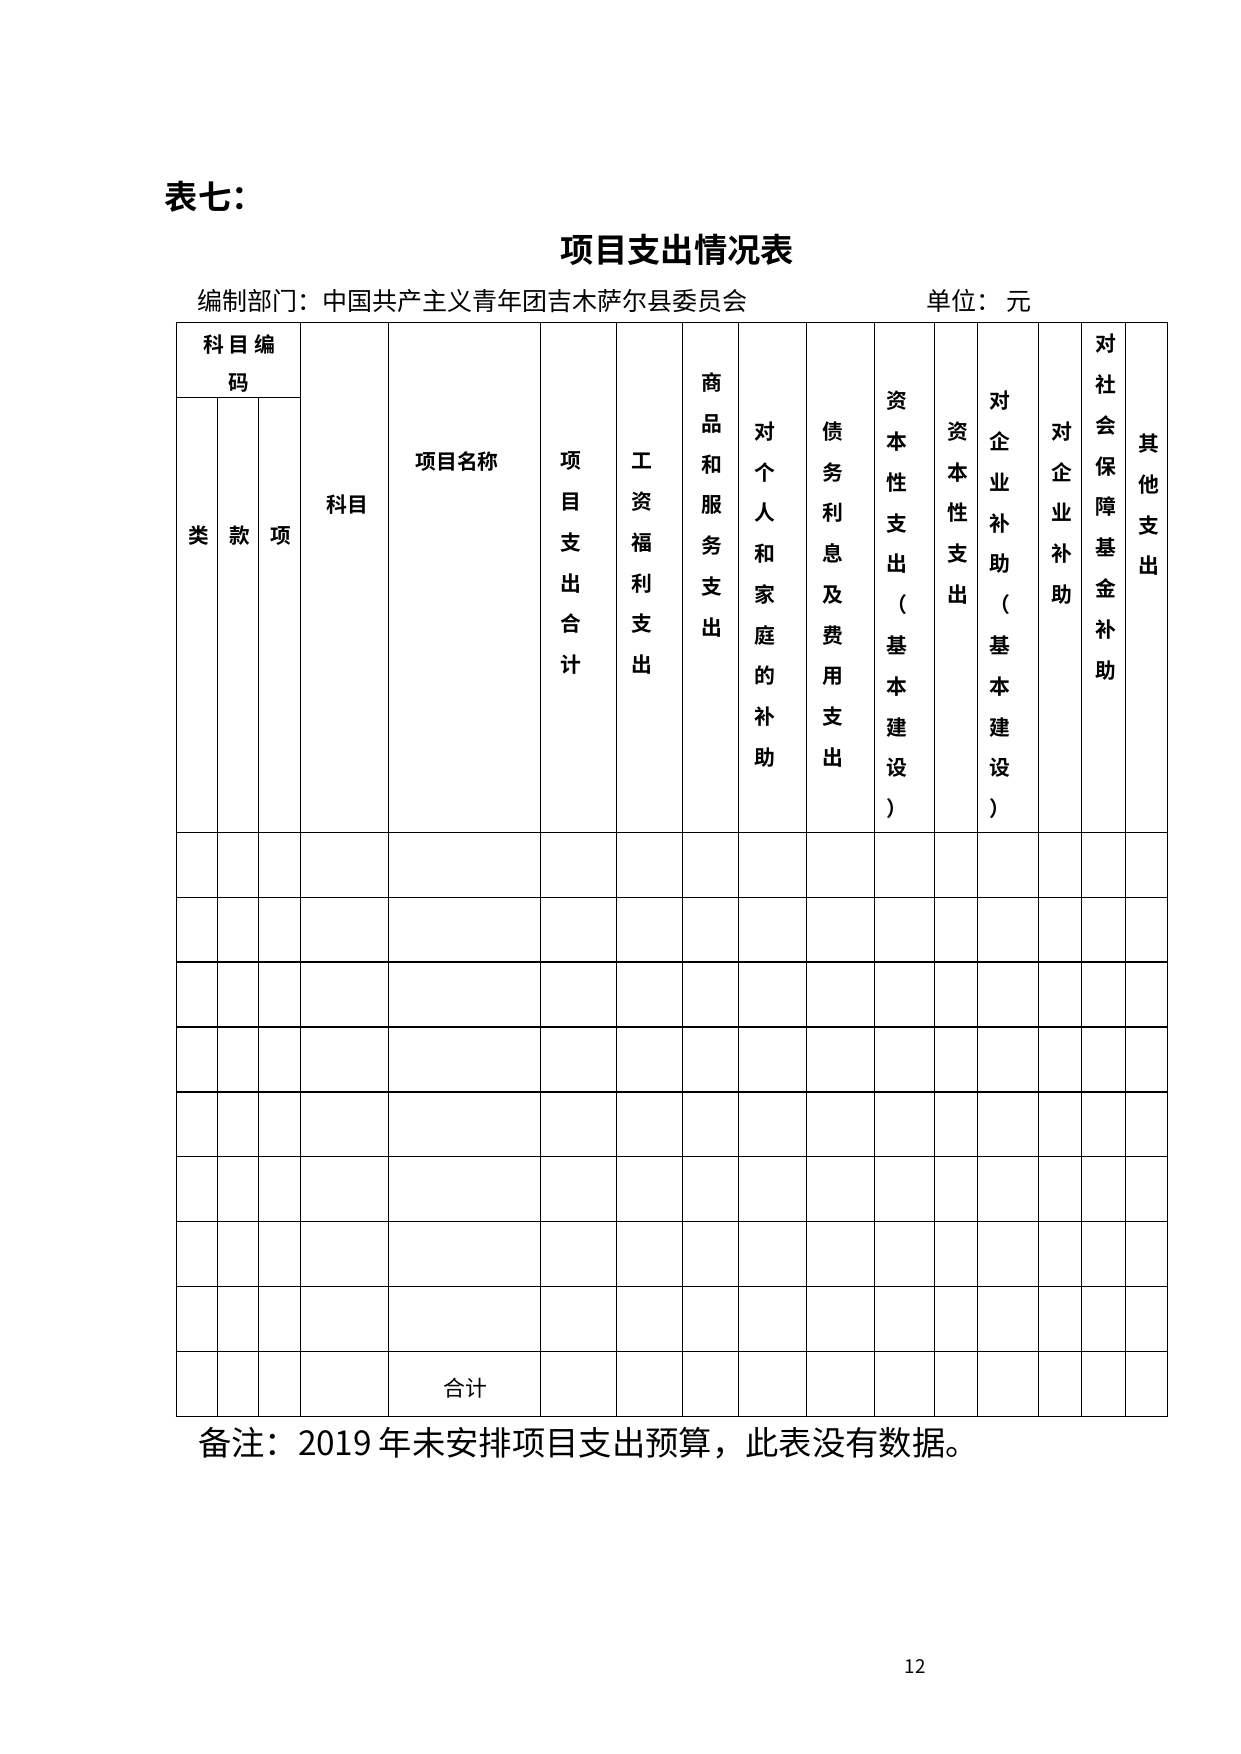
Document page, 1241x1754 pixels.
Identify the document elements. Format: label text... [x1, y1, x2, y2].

table_header 资本性支出 [935, 323, 977, 832]
table_cell [807, 963, 874, 1026]
text 项目支出情况表 [196, 224, 1158, 272]
table_cell [1126, 1222, 1167, 1286]
table_header 资本性支出 （基本建设） [875, 323, 934, 832]
table_cell [875, 963, 934, 1026]
table_cell [259, 1157, 300, 1221]
table_cell [617, 898, 682, 961]
table_cell [177, 1093, 217, 1156]
table_cell [218, 898, 258, 961]
table_cell [617, 833, 682, 897]
table_cell [177, 1287, 217, 1351]
table_cell [389, 898, 540, 961]
table_cell [739, 1028, 806, 1091]
table_cell [259, 963, 300, 1026]
table_cell [683, 1352, 738, 1416]
table_cell [301, 1222, 388, 1286]
table_cell [1126, 898, 1167, 961]
table_cell [1039, 833, 1081, 897]
table_cell [617, 963, 682, 1026]
table_cell [177, 898, 217, 961]
table_cell [739, 898, 806, 961]
table_cell [1039, 963, 1081, 1026]
table_cell [389, 833, 540, 897]
table_cell [935, 1093, 977, 1156]
table_header 对个人和家庭的补助 [739, 323, 806, 832]
table_header 其他支出 [1126, 323, 1167, 832]
table_cell [875, 833, 934, 897]
table_cell [875, 1028, 934, 1091]
table_cell [1126, 963, 1167, 1026]
table_cell [177, 833, 217, 897]
table_cell 款 [218, 398, 258, 832]
table_cell [177, 1222, 217, 1286]
table_cell [301, 1028, 388, 1091]
table_header 工资福利支出 [617, 323, 682, 832]
table_cell [218, 1287, 258, 1351]
table_cell [978, 963, 1038, 1026]
subtitle 表七： [164, 164, 311, 221]
table_cell [807, 1352, 874, 1416]
table_cell [301, 898, 388, 961]
table_cell [807, 1093, 874, 1156]
table_cell [807, 833, 874, 897]
table_cell [1039, 1093, 1081, 1156]
table_cell [617, 1157, 682, 1221]
table_cell [617, 1352, 682, 1416]
table_cell [935, 833, 977, 897]
table_cell [259, 1222, 300, 1286]
table_cell [259, 1093, 300, 1156]
table_cell [1082, 963, 1125, 1026]
table_cell [301, 1157, 388, 1221]
table_cell [389, 1157, 540, 1221]
table_cell [389, 963, 540, 1026]
table_cell [935, 1157, 977, 1221]
table_header 科目 [301, 323, 388, 832]
table_cell [683, 1222, 738, 1286]
table_cell [875, 1287, 934, 1351]
table_cell [1126, 1028, 1167, 1091]
table_cell [683, 833, 738, 897]
table_cell [301, 833, 388, 897]
table_cell [739, 1352, 806, 1416]
table_header 对社会保障基金补 助 [1082, 323, 1125, 832]
table_cell [1126, 1352, 1167, 1416]
table_cell [218, 1157, 258, 1221]
table_cell [1082, 898, 1125, 961]
table_cell [1126, 1093, 1167, 1156]
table_cell [301, 1093, 388, 1156]
table_cell [541, 963, 616, 1026]
table_cell [978, 898, 1038, 961]
table_cell [739, 1222, 806, 1286]
table_cell [683, 1093, 738, 1156]
table_cell [739, 833, 806, 897]
table_cell [875, 1157, 934, 1221]
table_cell [683, 1157, 738, 1221]
table_cell [301, 1287, 388, 1351]
table_cell [389, 1093, 540, 1156]
table_cell [1126, 833, 1167, 897]
table_cell [978, 1352, 1038, 1416]
table_cell [739, 963, 806, 1026]
table_cell [1082, 1287, 1125, 1351]
table_cell [1039, 898, 1081, 961]
table_cell [541, 898, 616, 961]
table_cell [875, 1093, 934, 1156]
table_cell [1082, 1093, 1125, 1156]
table_cell [259, 1352, 300, 1416]
table_cell [683, 898, 738, 961]
table_cell [978, 1222, 1038, 1286]
table_cell [683, 963, 738, 1026]
table_cell [1039, 1157, 1081, 1221]
table_cell [301, 1352, 388, 1416]
table_cell [1039, 1028, 1081, 1091]
table_cell [1126, 1287, 1167, 1351]
table_header 对企业补助 [1039, 323, 1081, 832]
table_cell [389, 1287, 540, 1351]
table_cell [978, 1028, 1038, 1091]
table_cell [935, 898, 977, 961]
table_cell [875, 1352, 934, 1416]
table_cell [617, 1222, 682, 1286]
table_cell [978, 1093, 1038, 1156]
table_cell [259, 1028, 300, 1091]
table_cell [739, 1287, 806, 1351]
table_cell [541, 1287, 616, 1351]
table_cell 合计 [389, 1352, 540, 1416]
table_cell [259, 898, 300, 961]
table_cell [978, 1157, 1038, 1221]
table_cell 项 [259, 398, 300, 832]
table_cell [1082, 1222, 1125, 1286]
table_cell [389, 1028, 540, 1091]
table_cell [1039, 1287, 1081, 1351]
table_cell 类 [177, 398, 217, 832]
table_header 债务利息及费用支出 [807, 323, 874, 832]
table_cell [389, 1222, 540, 1286]
table_cell [218, 1352, 258, 1416]
table_cell [978, 1287, 1038, 1351]
table_cell [978, 833, 1038, 897]
table_cell [683, 1028, 738, 1091]
table_cell [935, 1352, 977, 1416]
table_cell [177, 1028, 217, 1091]
table_header 项目支出合计 [541, 323, 616, 832]
table_cell [177, 1352, 217, 1416]
table_cell [218, 1222, 258, 1286]
table_cell [259, 1287, 300, 1351]
text 备注：2019年未安排项目支出预算，此表没有数据。 [164, 1417, 1205, 1465]
table_cell [218, 963, 258, 1026]
table_cell [683, 1287, 738, 1351]
table_cell [807, 1028, 874, 1091]
table_cell [617, 1287, 682, 1351]
table_cell [259, 833, 300, 897]
table_cell [875, 1222, 934, 1286]
table_cell [807, 1222, 874, 1286]
table_cell [739, 1093, 806, 1156]
table_cell [177, 963, 217, 1026]
table_header 对企业补助 （基本建设） [978, 323, 1038, 832]
table_cell [541, 1222, 616, 1286]
table_cell [935, 1287, 977, 1351]
table_cell [218, 833, 258, 897]
table_cell [1126, 1157, 1167, 1221]
text 编制部门：中国共产主义青年团吉木萨尔县委员会 单位： 元 [197, 281, 1205, 317]
table_header 商品和服务支出 [683, 323, 738, 832]
table_cell [935, 1028, 977, 1091]
table_cell [807, 1287, 874, 1351]
table_cell [1082, 1352, 1125, 1416]
table_cell [301, 963, 388, 1026]
table_cell [1082, 1028, 1125, 1091]
table_cell [807, 898, 874, 961]
table_cell [218, 1028, 258, 1091]
table_cell [218, 1093, 258, 1156]
table_cell [1082, 1157, 1125, 1221]
table_header 项目名称 [389, 323, 540, 832]
table_cell [541, 1093, 616, 1156]
table_cell [617, 1028, 682, 1091]
table_cell [541, 833, 616, 897]
table_cell [1039, 1222, 1081, 1286]
table_cell [177, 1157, 217, 1221]
table_cell [807, 1157, 874, 1221]
table_cell [541, 1028, 616, 1091]
table_cell [739, 1157, 806, 1221]
table_cell [935, 1222, 977, 1286]
table_header 科 目 编 码 [177, 323, 300, 397]
table_cell [875, 898, 934, 961]
table_cell [541, 1352, 616, 1416]
table_cell [617, 1093, 682, 1156]
table_cell [935, 963, 977, 1026]
table_cell [1039, 1352, 1081, 1416]
table_cell [541, 1157, 616, 1221]
table_cell [1082, 833, 1125, 897]
